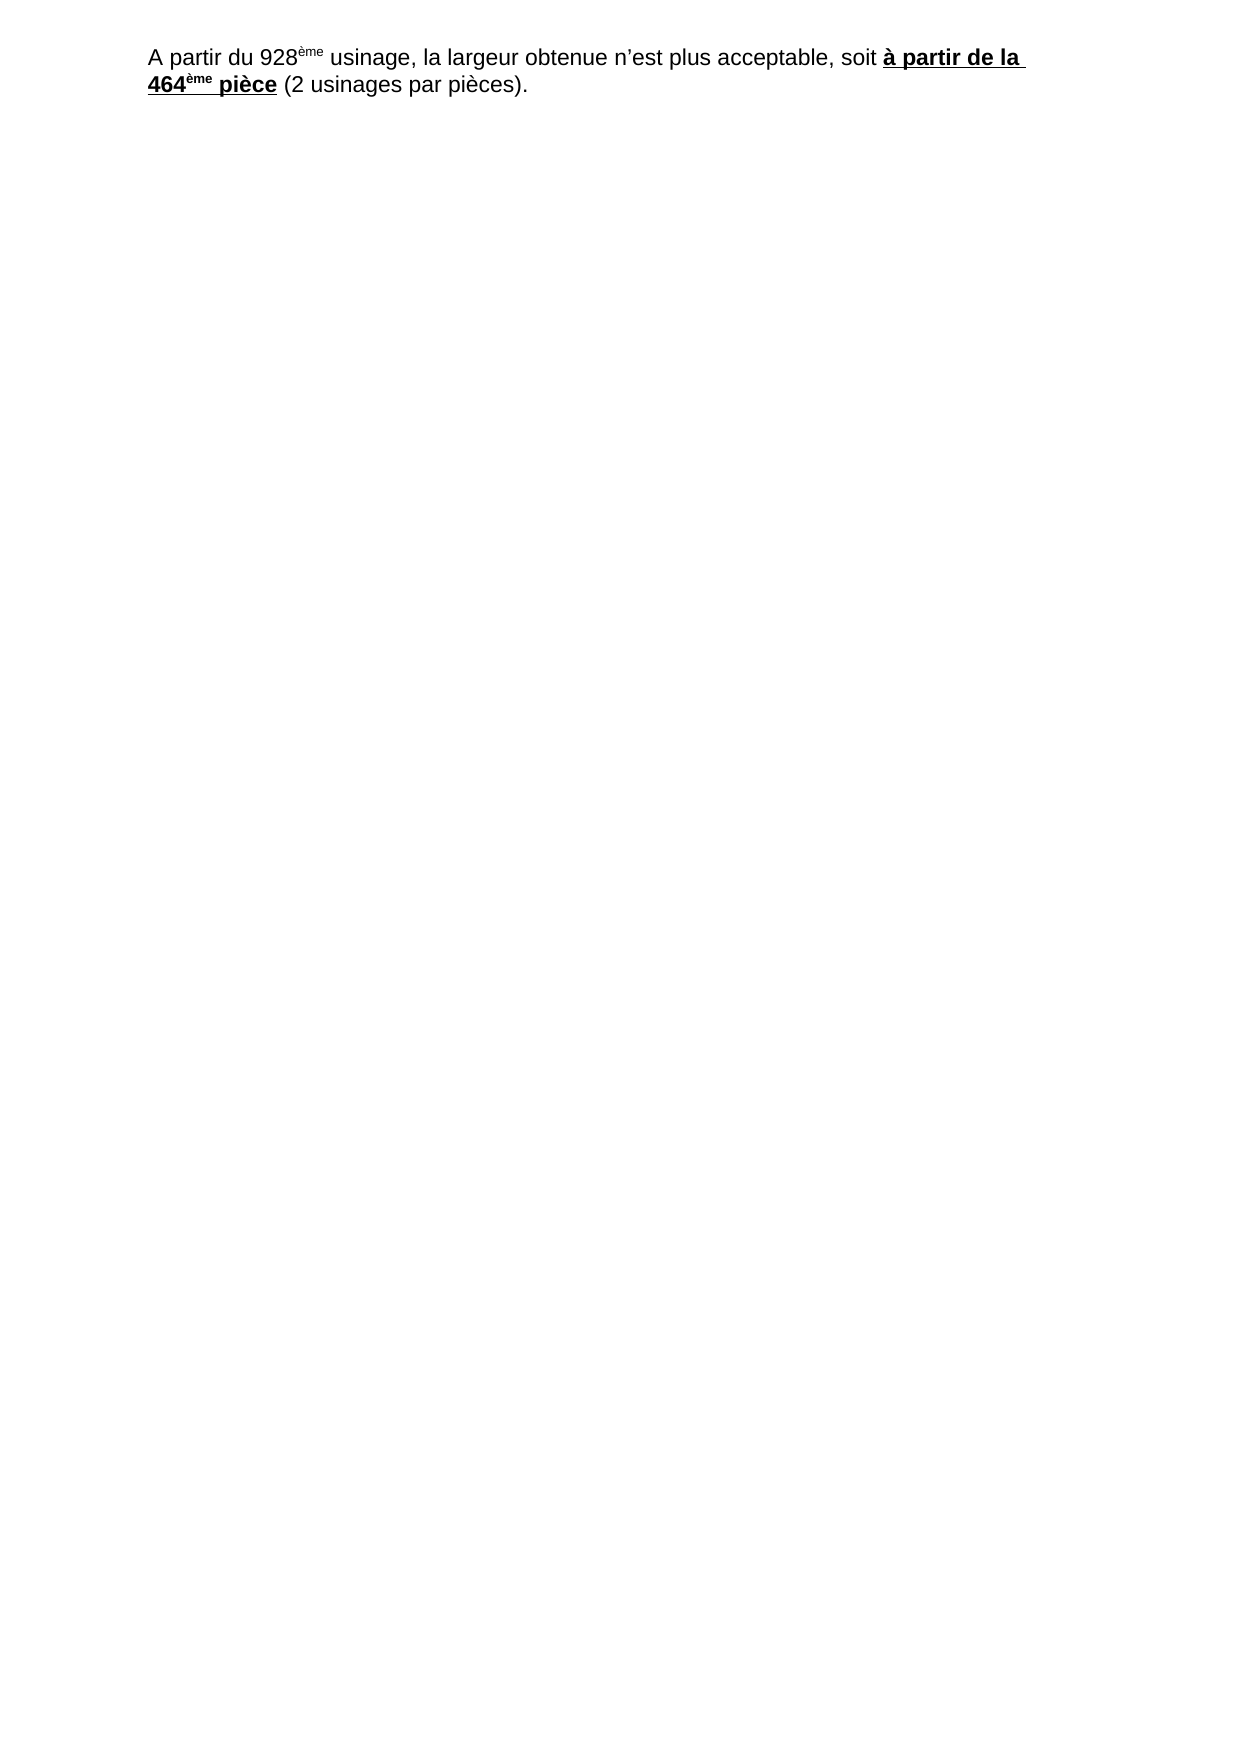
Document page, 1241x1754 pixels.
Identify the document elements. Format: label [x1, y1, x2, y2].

text [148, 44, 1036, 97]
